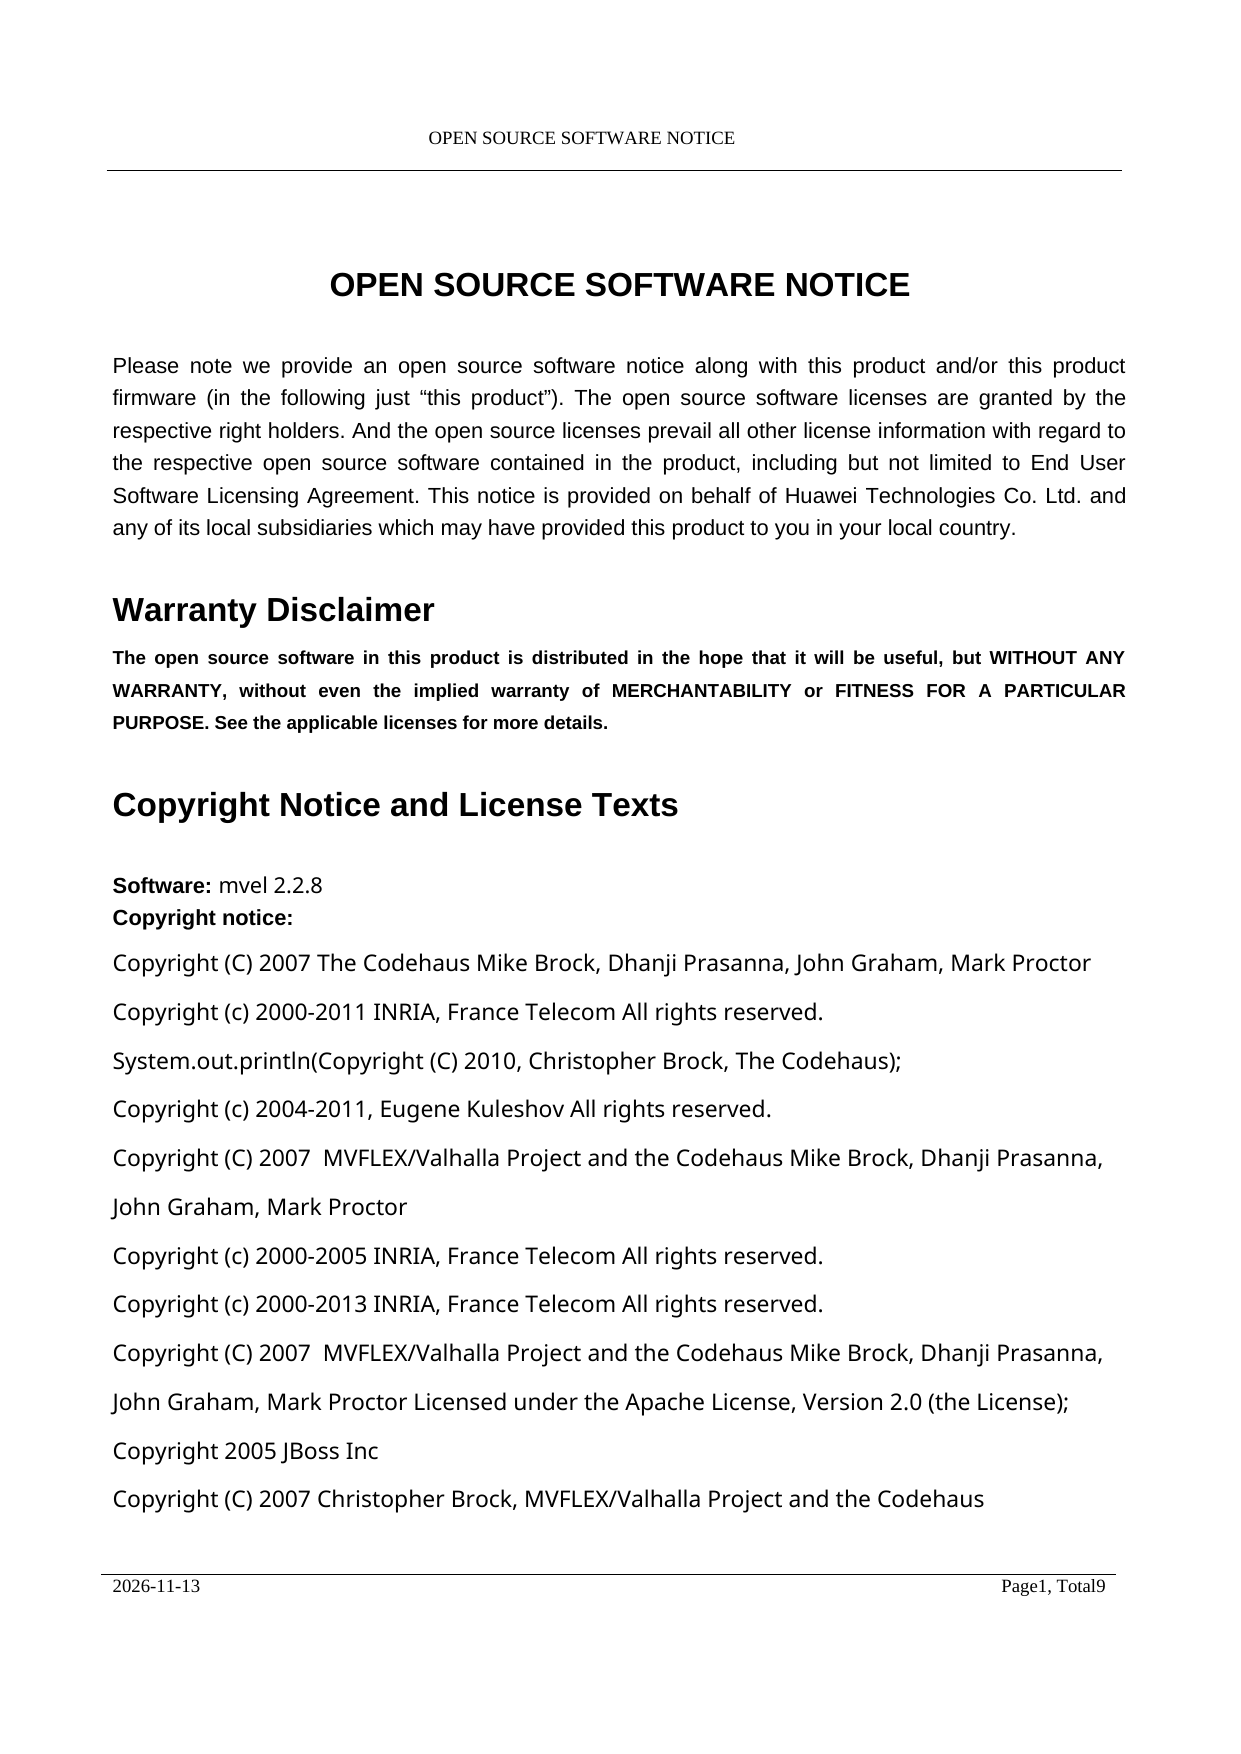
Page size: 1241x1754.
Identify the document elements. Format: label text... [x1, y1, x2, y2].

text Copyright (C) 2007 The Codehaus Mike Brock, Dhanji Prasanna, John Graham, Mark Proctor Copyright (c) 2000-2011 INRIA, France Telecom All rights reserved. System.out.println(Copyright (C) 2010, Christopher Brock, The Codehaus); Copyright (c) 2004-2011, Eugene Kuleshov All rights reserved. Copyright (C) 2007 MVFLEX/Valhalla Project and the Codehaus Mike Brock, Dhanji Prasanna, John Graham, Mark Proctor Copyright (c) 2000-2005 INRIA, France Telecom All rights reserved. Copyright (c) 2000-2013 INRIA, France Telecom All rights reserved. Copyright (C) 2007 MVFLEX/Valhalla Project and the Codehaus Mike Brock, Dhanji Prasanna, John Graham, Mark Proctor Licensed under the Apache License, Version 2.0 (the License); Copyright 2005 JBoss Inc Copyright (C) 2007 Christopher Brock, MVFLEX/Valhalla Project and the Codehaus [112, 947, 1128, 1564]
text Copyright Notice and License Texts [112, 771, 1128, 836]
text The open source software in this product is distributed in the hope that it will be useful, but WITHOUT ANY WARRANTY, without even the implied warranty of MERCHANTABILITY or FITNESS FOR A PARTICULAR PURPOSE. See the applicable licenses for more details. [112, 641, 1128, 739]
text Copyright notice: [112, 901, 1128, 934]
text Software: mvel 2.2.8 [112, 869, 1128, 901]
text OPEN SOURCE SOFTWARE NOTICE [112, 251, 1128, 316]
text Warranty Disclaimer [112, 576, 1128, 641]
text Please note we provide an open source software notice along with this product and/or this product firmware (in the following just “this product”). The open source software licenses are granted by the respective right holders. And the open source licenses prevail all other license information with regard to the respective open source software contained in the product, including but not limited to End User Software Licensing Agreement. This notice is provided on behalf of Huawei Technologies Co. Ltd. and any of its local subsidiaries which may have provided this product to you in your local country. [112, 349, 1128, 544]
